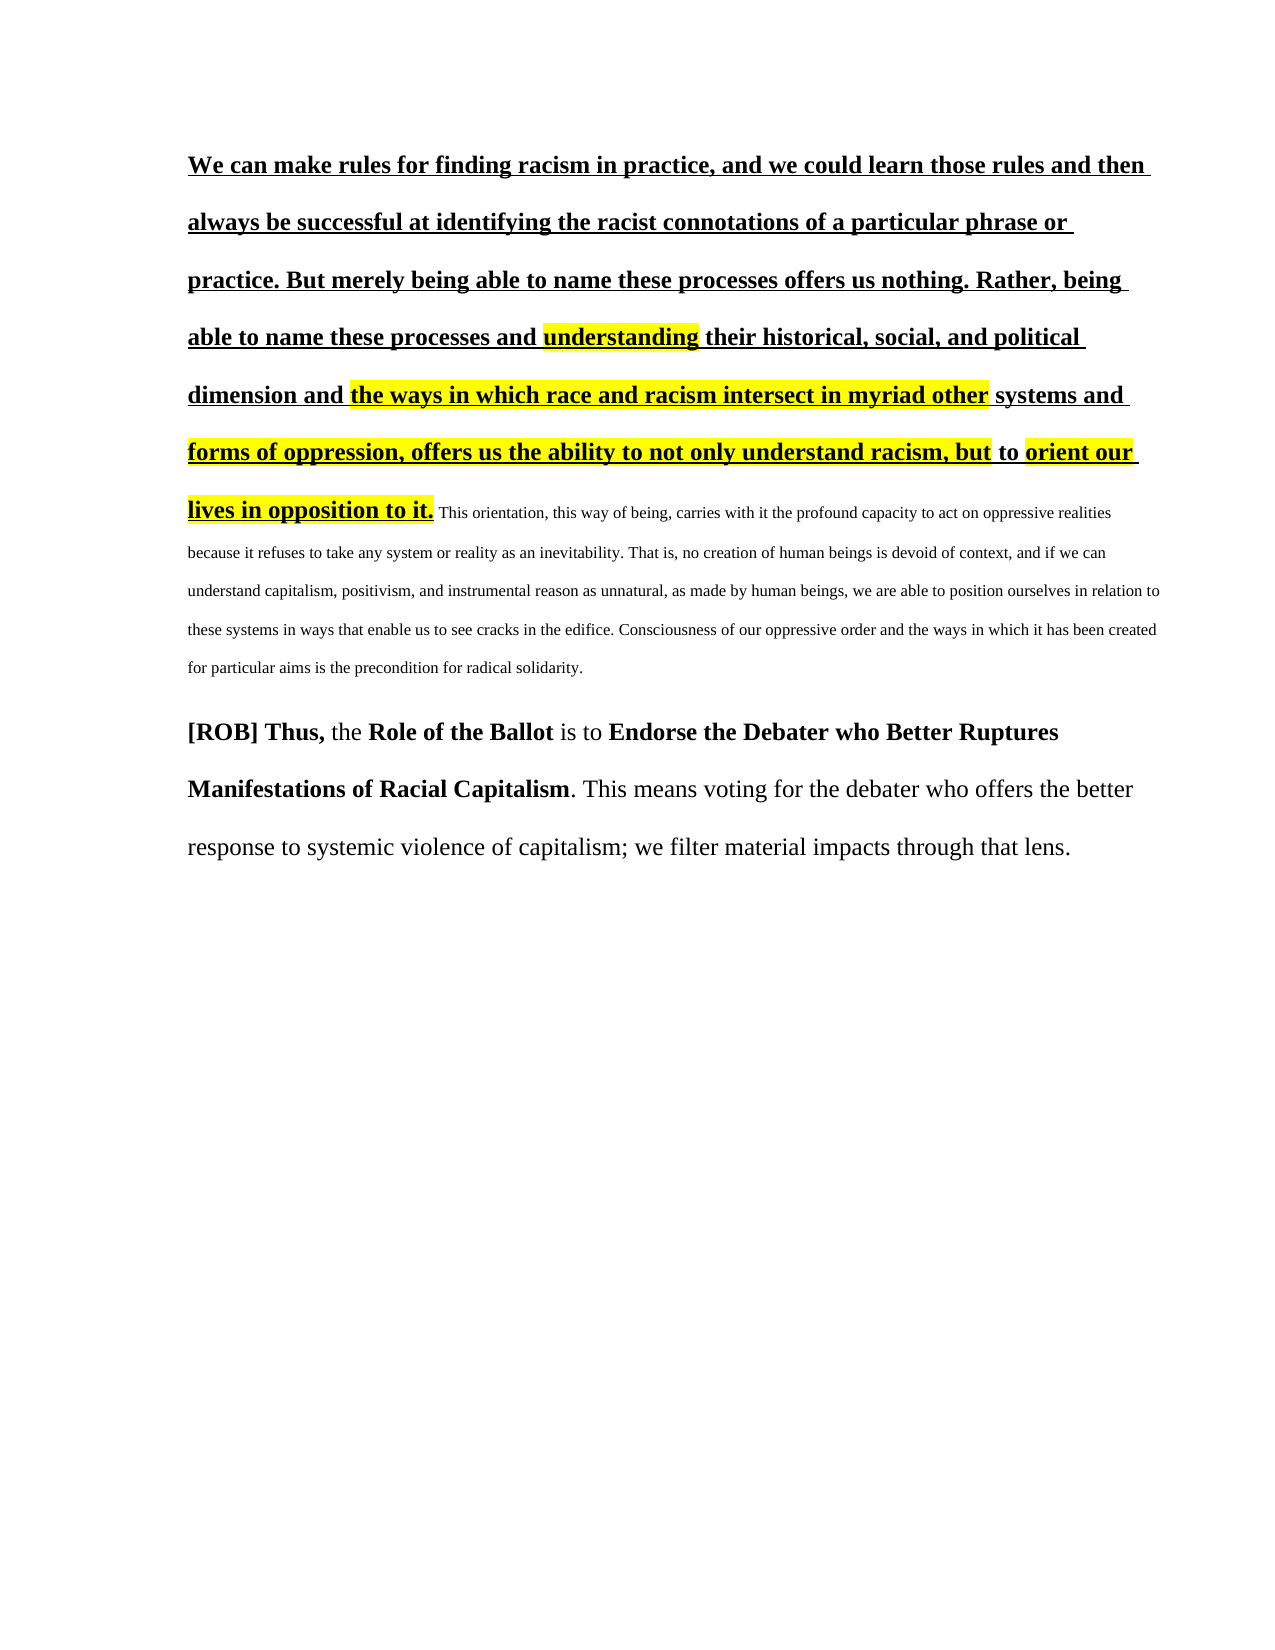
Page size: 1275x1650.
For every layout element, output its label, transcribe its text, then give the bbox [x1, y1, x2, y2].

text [187, 150, 1162, 677]
subtitle [ROB] Thus, the Role of the Ballot is to Endorse the Debater who Better Ruptures Manifestations of Racial Capitalism. This means voting for the debater who offers the better response to systemic violence of capitalism; we filter material impacts through that lens. [187, 717, 1162, 861]
